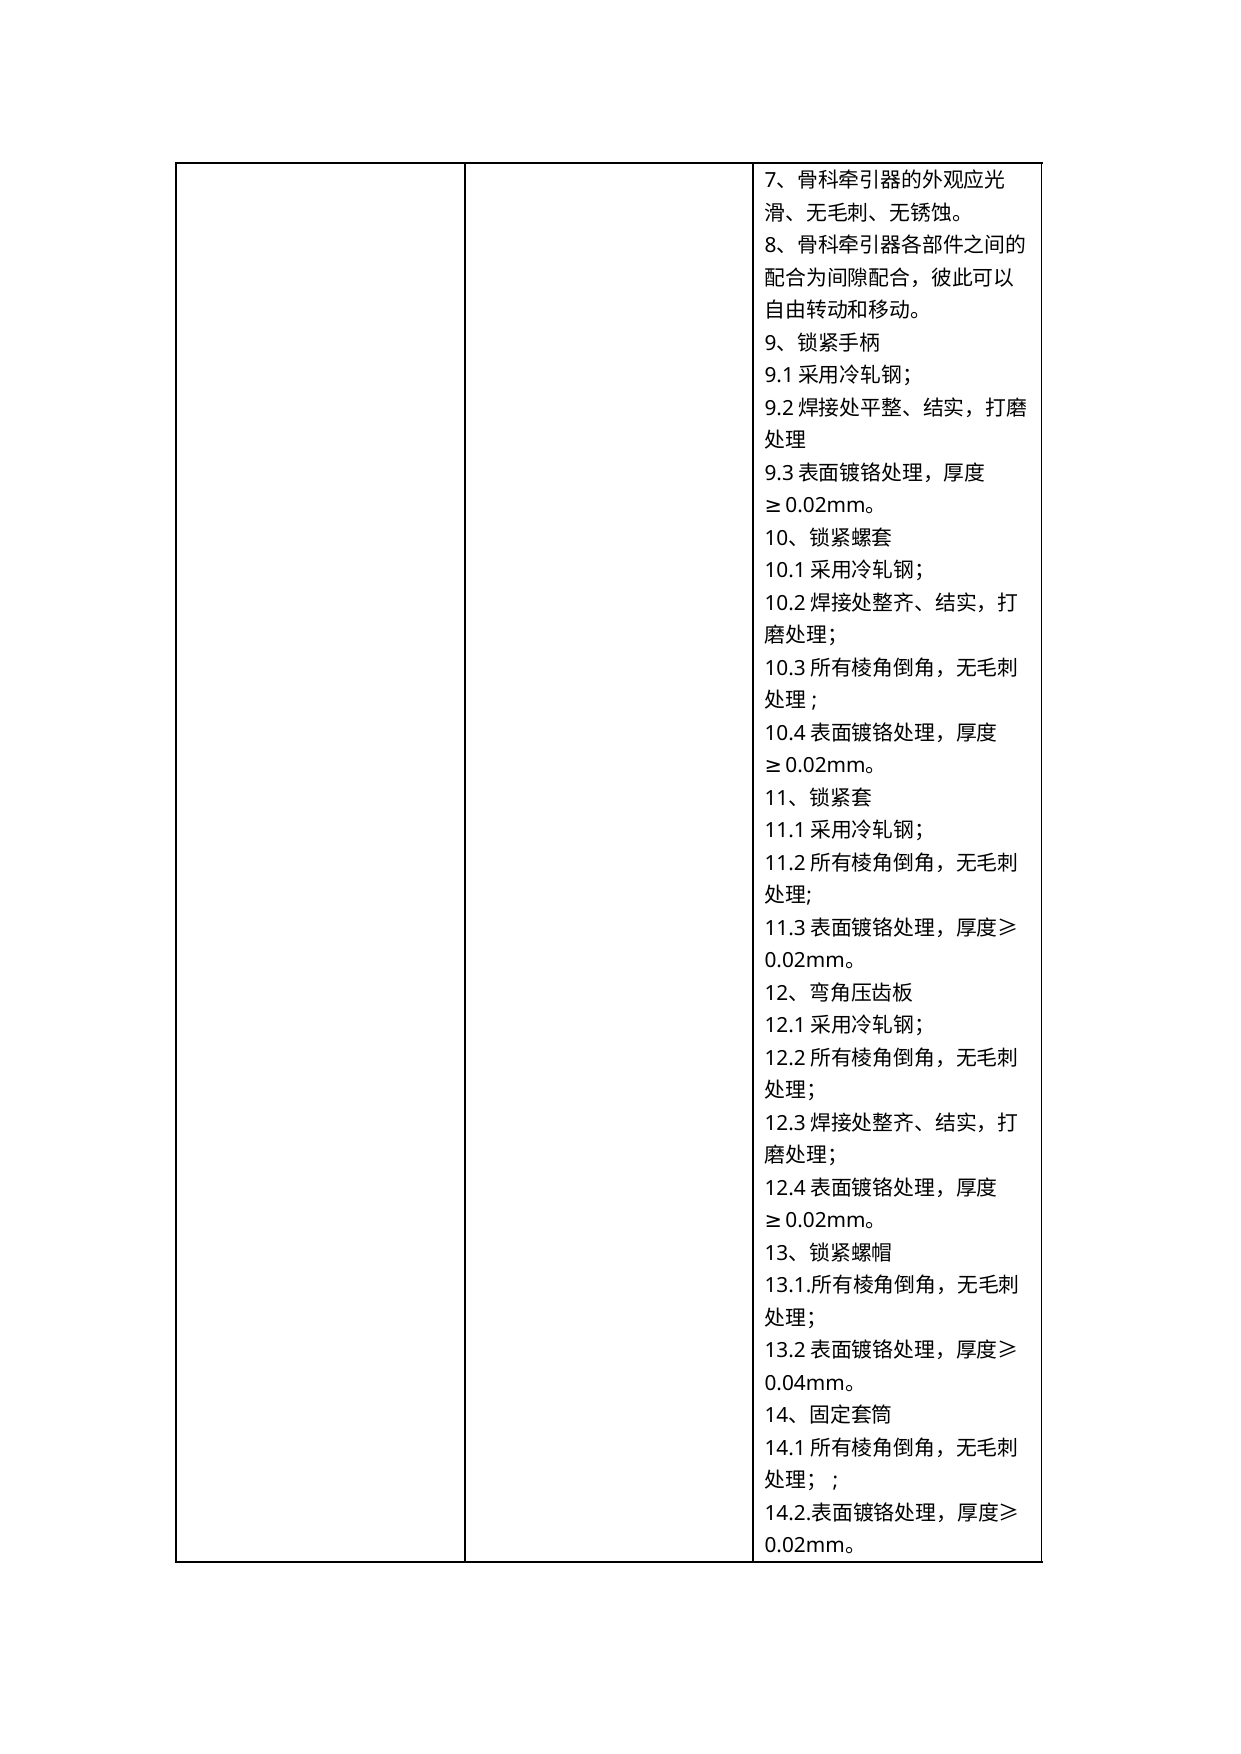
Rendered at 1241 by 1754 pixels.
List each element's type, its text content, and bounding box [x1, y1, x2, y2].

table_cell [754, 164, 1041, 1561]
table_cell [466, 164, 752, 1561]
table_cell 1 [177, 164, 464, 1561]
